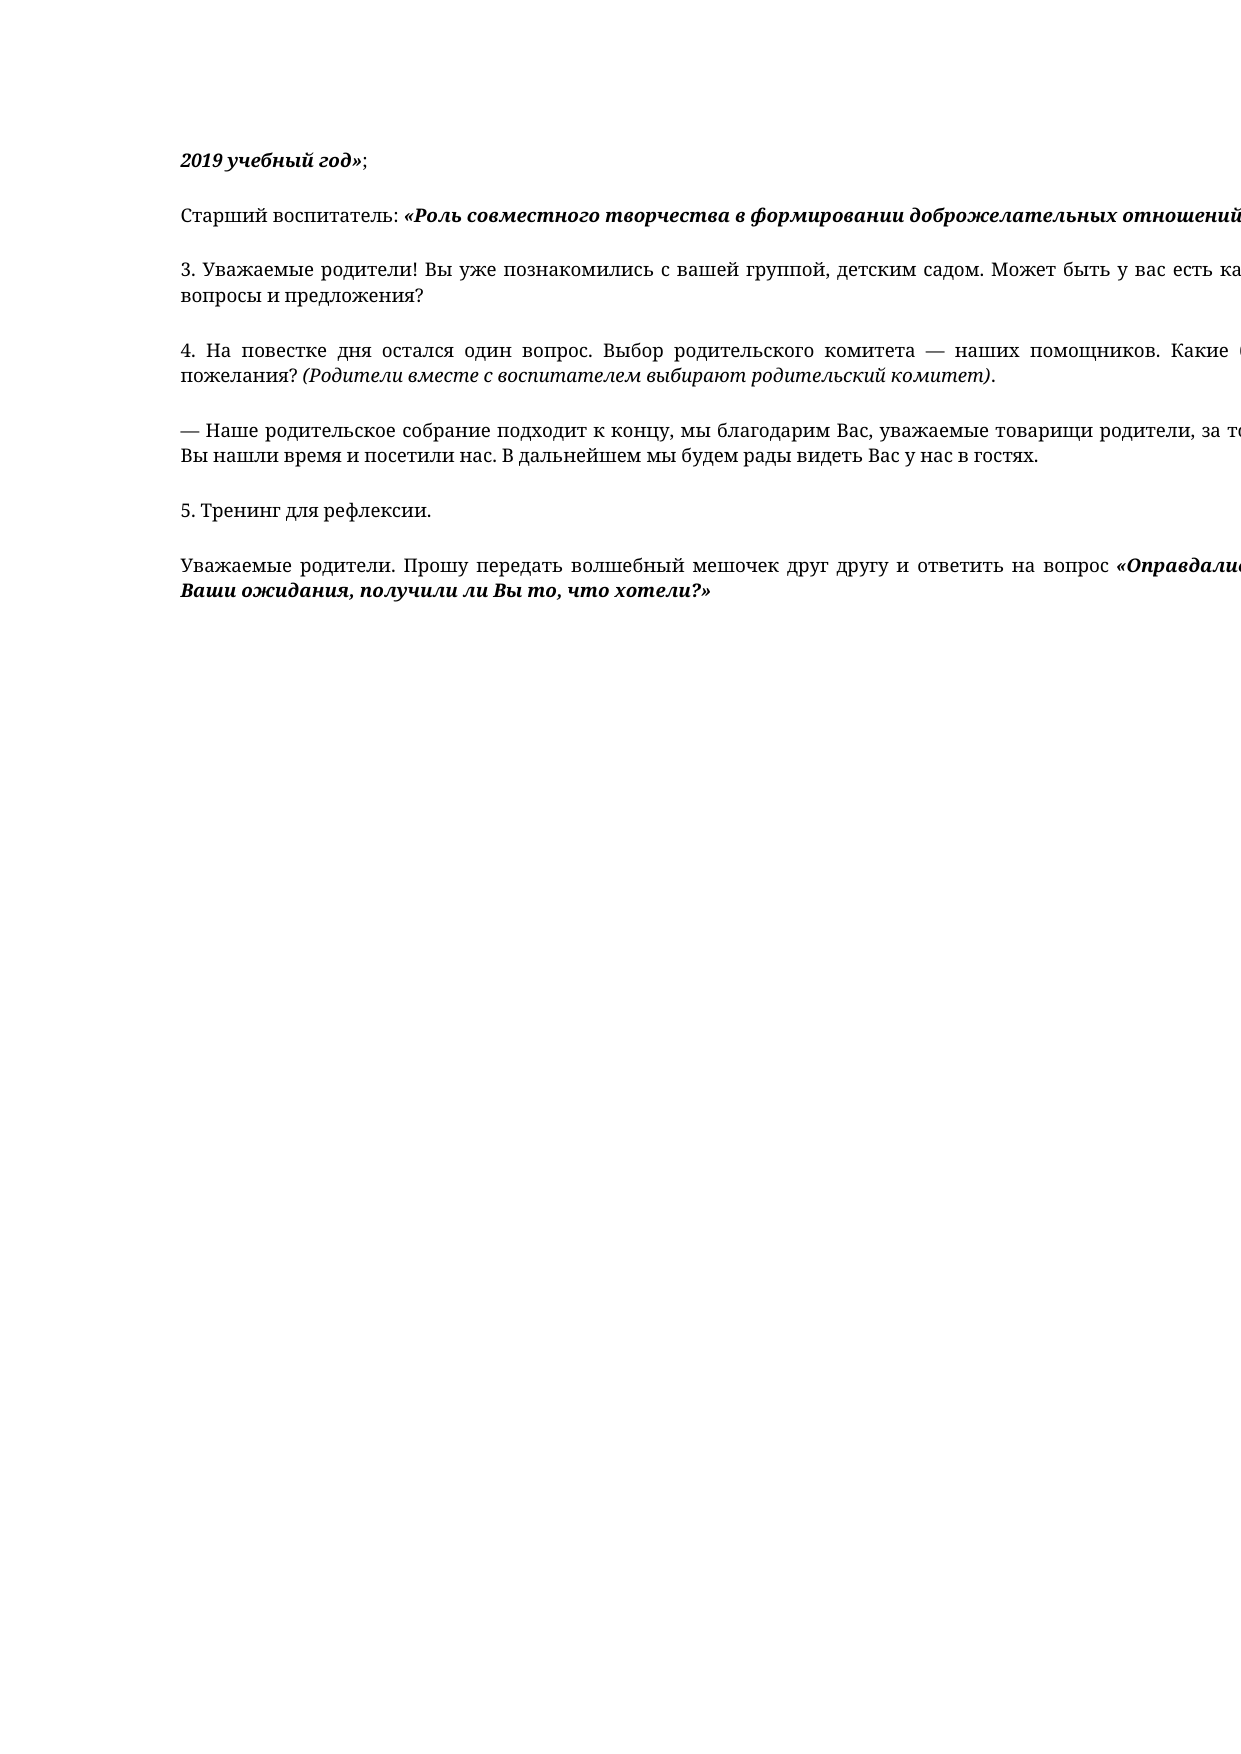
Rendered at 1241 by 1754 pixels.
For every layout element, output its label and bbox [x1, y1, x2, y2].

table_cell [180, 118, 1240, 603]
